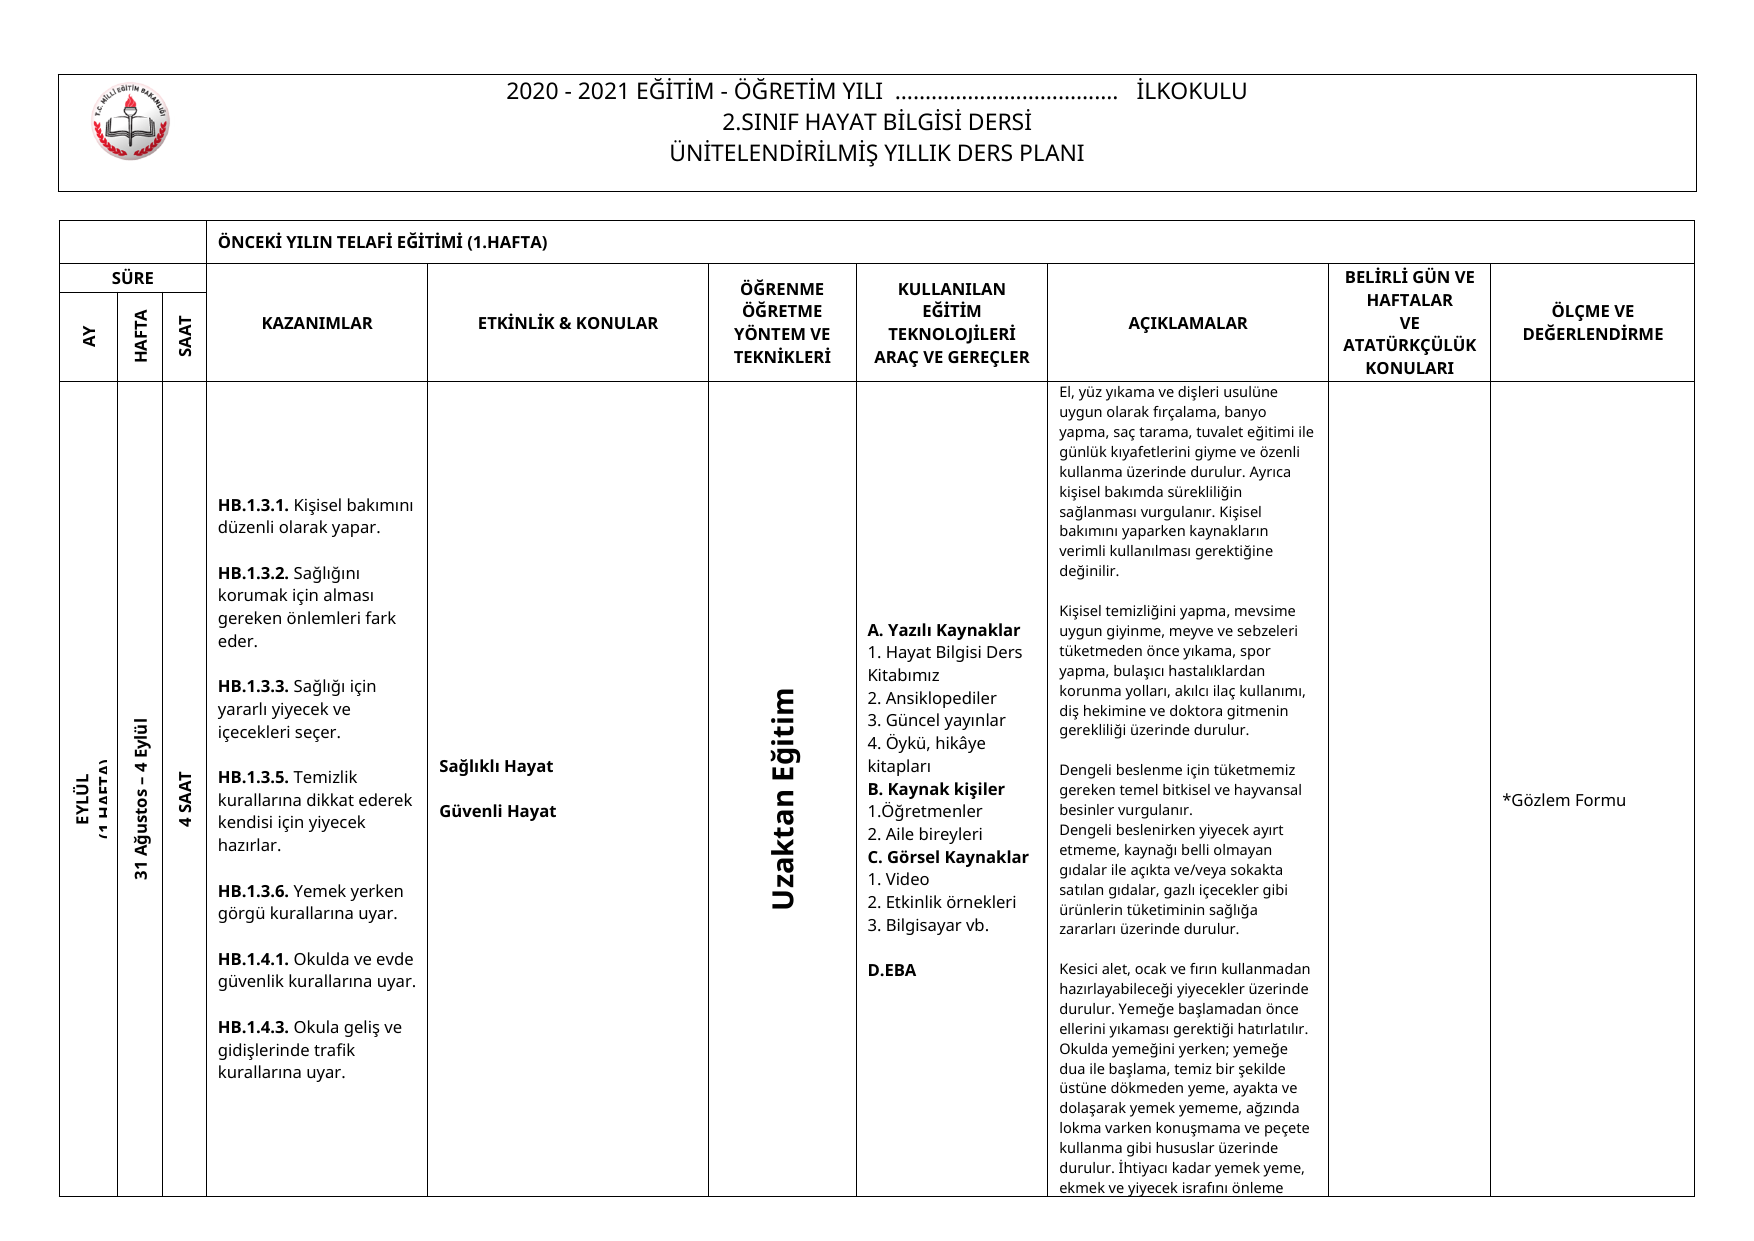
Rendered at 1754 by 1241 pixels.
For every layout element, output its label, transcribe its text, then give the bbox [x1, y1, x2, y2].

table_cell KULLANILAN EĞİTİM TEKNOLOJİLERİ ARAÇ VE GEREÇLER [857, 264, 1047, 381]
table_cell El, yüz yıkama ve dişleri usulüne uygun olarak fırçalama, banyo yapma, saç tarama, tuvalet eğitimi ile günlük kıyafetlerini giyme ve özenli kullanma üzerinde durulur. Ayrıca kişisel bakımda sürekliliğin sağlanması vurgulanır. Kişisel bakımını yaparken kaynakların verimli kullanılması gerektiğine değinilir. Kişisel temizliğini yapma, mevsime uygun giyinme, meyve ve sebzeleri tüketmeden önce yıkama, spor yapma, bulaşıcı hastalıklardan korunma yolları, akılcı ilaç kullanımı, diş hekimine ve doktora gitmenin gerekliliği üzerinde durulur. Dengeli beslenme için tüketmemiz gereken temel bitkisel ve hayvansal besinler vurgulanır. Dengeli beslenirken yiyecek ayırt etmeme, kaynağı belli olmayan gıdalar ile açıkta ve/veya sokakta satılan gıdalar, gazlı içecekler gibi ürünlerin tüketiminin sağlığa zararları üzerinde durulur. Kesici alet, ocak ve fırın kullanmadan hazırlayabileceği yiyecekler üzerinde durulur. Yemeğe başlamadan önce ellerini yıkaması gerektiği hatırlatılır. Okulda yemeğini yerken; yemeğe dua ile başlama, temiz bir şekilde üstüne dökmeden yeme, ayakta ve dolaşarak yemek yememe, ağzında lokma varken konuşmama ve peçete kullanma gibi hususlar üzerinde durulur. İhtiyacı kadar yemek yeme, ekmek ve yiyecek israfını önleme konuları vurgulanır. [1048, 382, 1328, 1196]
table_cell [1329, 382, 1490, 1196]
table_cell Uzaktan Eğitim [709, 382, 856, 1196]
table_cell AY [60, 293, 117, 381]
table_cell BELİRLİ GÜN VE HAFTALAR VE ATATÜRKÇÜLÜK KONULARI [1329, 264, 1490, 381]
table_header ÖNCEKİ YILIN TELAFİ EĞİTİMİ (1.HAFTA) [207, 221, 1694, 263]
table_cell A. Yazılı Kaynaklar 1. Hayat Bilgisi Ders Kitabımız 2. Ansiklopediler 3. Güncel yayınlar 4. Öykü, hikâye kitapları B. Kaynak kişiler 1.Öğretmenler 2. Aile bireyleri C. Görsel Kaynaklar 1. Video 2. Etkinlik örnekleri 3. Bilgisayar vb. D.EBA [857, 382, 1047, 1196]
table_cell SÜRE [60, 264, 206, 292]
table_cell AÇIKLAMALAR [1048, 264, 1328, 381]
table_cell HB.1.3.1. Kişisel bakımını düzenli olarak yapar. HB.1.3.2. Sağlığını korumak için alması gereken önlemleri fark eder. HB.1.3.3. Sağlığı için yararlı yiyecek ve içecekleri seçer. HB.1.3.5. Temizlik kurallarına dikkat ederek kendisi için yiyecek hazırlar. HB.1.3.6. Yemek yerken görgü kurallarına uyar. HB.1.4.1. Okulda ve evde güvenlik kurallarına uyar. HB.1.4.3. Okula geliş ve gidişlerinde trafik kurallarına uyar. [207, 382, 427, 1196]
table_cell HAFTA [118, 293, 162, 381]
table_cell ÖLÇME VE DEĞERLENDİRME [1491, 264, 1694, 381]
table_cell ÖĞRENME ÖĞRETME YÖNTEM VE TEKNİKLERİ [709, 264, 856, 381]
table_cell *Gözlem Formu [1491, 382, 1694, 1196]
table_cell ETKİNLİK & KONULAR [428, 264, 708, 381]
table_cell 4 SAAT [163, 382, 206, 1196]
table_cell SAAT [163, 293, 206, 381]
table_cell Sağlıklı Hayat Güvenli Hayat [428, 382, 708, 1196]
picture [85, 77, 175, 167]
table_header [60, 221, 206, 263]
table_cell 31 Ağustos – 4 Eylül [118, 382, 162, 1196]
table_cell EYLÜL (1.HAFTA) [60, 382, 117, 1196]
table_cell KAZANIMLAR [207, 264, 427, 381]
